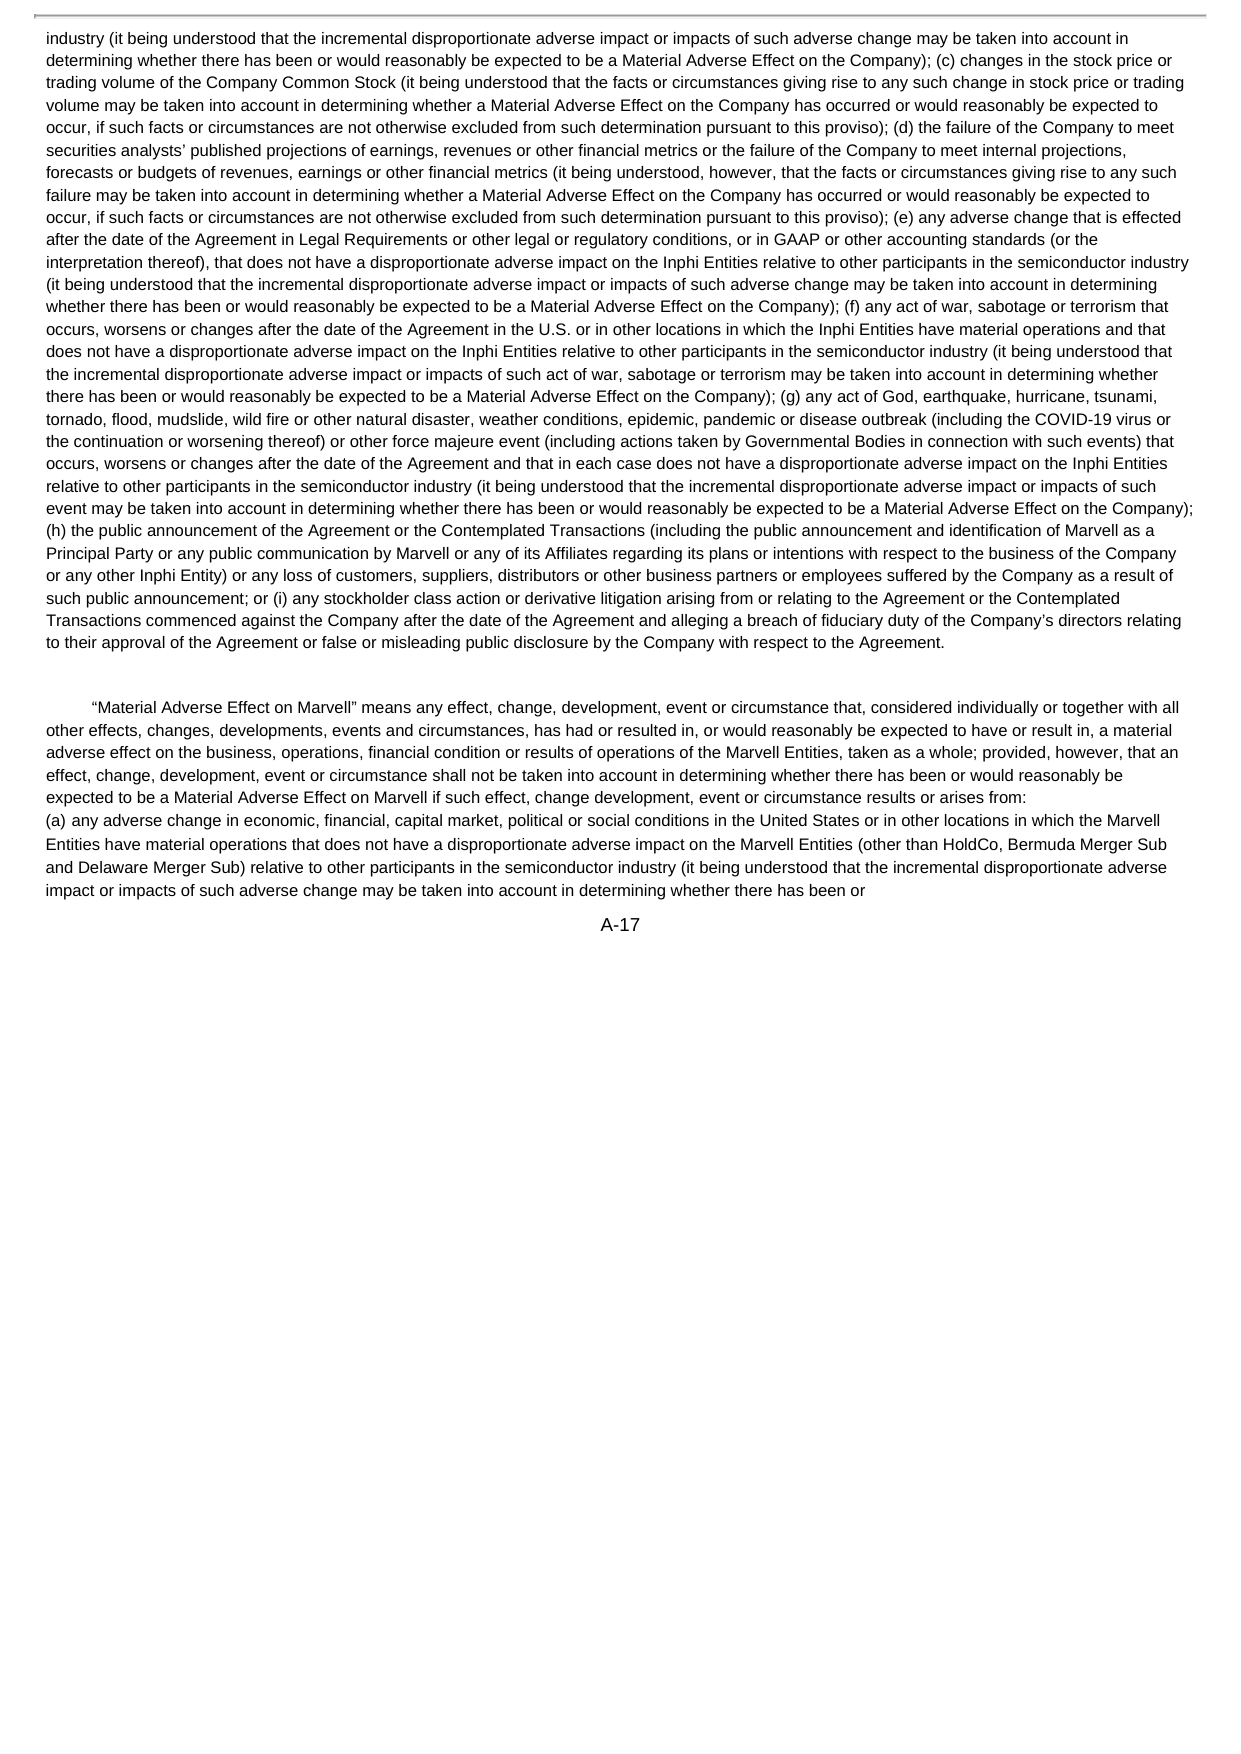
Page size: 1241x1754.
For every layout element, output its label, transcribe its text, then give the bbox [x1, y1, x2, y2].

list any adverse change in economic, financial, capital market, political or social conditions in the United States or in other locations in which the Marvell Entities have material operations that does not have a disproportionate adverse impact on the Marvell Entities (other than HoldCo, Bermuda Merger Sub and Delaware Merger Sub) relative to other participants in the semiconductor industry (it being understood that the incremental disproportionate adverse impact or impacts of such adverse change may be taken into account in determining whether there has been or [45, 811, 1194, 900]
picture [34, 14, 1207, 19]
text “Material Adverse Effect on Marvell” means any effect, change, development, event or circumstance that, considered individually or together with all other effects, changes, developments, events and circumstances, has had or resulted in, or would reasonably be expected to have or result in, a material adverse effect on the business, operations, financial condition or results of operations of the Marvell Entities, taken as a whole; provided, however, that an effect, change, development, event or circumstance shall not be taken into account in determining whether there has been or would reasonably be expected to be a Material Adverse Effect on Marvell if such effect, change development, event or circumstance results or arises from: [46, 698, 1194, 807]
text A-17 [45, 914, 1195, 936]
text industry (it being understood that the incremental disproportionate adverse impact or impacts of such adverse change may be taken into account in determining whether there has been or would reasonably be expected to be a Material Adverse Effect on the Company); (c) changes in the stock price or trading volume of the Company Common Stock (it being understood that the facts or circumstances giving rise to any such change in stock price or trading volume may be taken into account in determining whether a Material Adverse Effect on the Company has occurred or would reasonably be expected to occur, if such facts or circumstances are not otherwise excluded from such determination pursuant to this proviso); (d) the failure of the Company to meet securities analysts’ published projections of earnings, revenues or other financial metrics or the failure of the Company to meet internal projections, forecasts or budgets of revenues, earnings or other financial metrics (it being understood, however, that the facts or circumstances giving rise to any such failure may be taken into account in determining whether a Material Adverse Effect on the Company has occurred or would reasonably be expected to occur, if such facts or circumstances are not otherwise excluded from such determination pursuant to this proviso); (e) any adverse change that is effected after the date of the Agreement in Legal Requirements or other legal or regulatory conditions, or in GAAP or other accounting standards (or the interpretation thereof), that does not have a disproportionate adverse impact on the Inphi Entities relative to other participants in the semiconductor industry (it being understood that the incremental disproportionate adverse impact or impacts of such adverse change may be taken into account in determining whether there has been or would reasonably be expected to be a Material Adverse Effect on the Company); (f) any act of war, sabotage or terrorism that occurs, worsens or changes after the date of the Agreement in the U.S. or in other locations in which the Inphi Entities have material operations and that does not have a disproportionate adverse impact on the Inphi Entities relative to other participants in the semiconductor industry (it being understood that the incremental disproportionate adverse impact or impacts of such act of war, sabotage or terrorism may be taken into account in determining whether there has been or would reasonably be expected to be a Material Adverse Effect on the Company); (g) any act of God, earthquake, hurricane, tsunami, tornado, flood, mudslide, wild fire or other natural disaster, weather conditions, epidemic, pandemic or disease outbreak (including the COVID-19 virus or the continuation or worsening thereof) or other force majeure event (including actions taken by Governmental Bodies in connection with such events) that occurs, worsens or changes after the date of the Agreement and that in each case does not have a disproportionate adverse impact on the Inphi Entities relative to other participants in the semiconductor industry (it being understood that the incremental disproportionate adverse impact or impacts of such event may be taken into account in determining whether there has been or would reasonably be expected to be a Material Adverse Effect on the Company); (h) the public announcement of the Agreement or the Contemplated Transactions (including the public announcement and identification of Marvell as a Principal Party or any public communication by Marvell or any of its Affiliates regarding its plans or intentions with respect to the business of the Company or any other Inphi Entity) or any loss of customers, suppliers, distributors or other business partners or employees suffered by the Company as a result of such public announcement; or (i) any stockholder class action or derivative litigation arising from or relating to the Agreement or the Contemplated Transactions commenced against the Company after the date of the Agreement and alleging a breach of fiduciary duty of the Company’s directors relating to their approval of the Agreement or false or misleading public disclosure by the Company with respect to the Agreement. [46, 28, 1194, 652]
